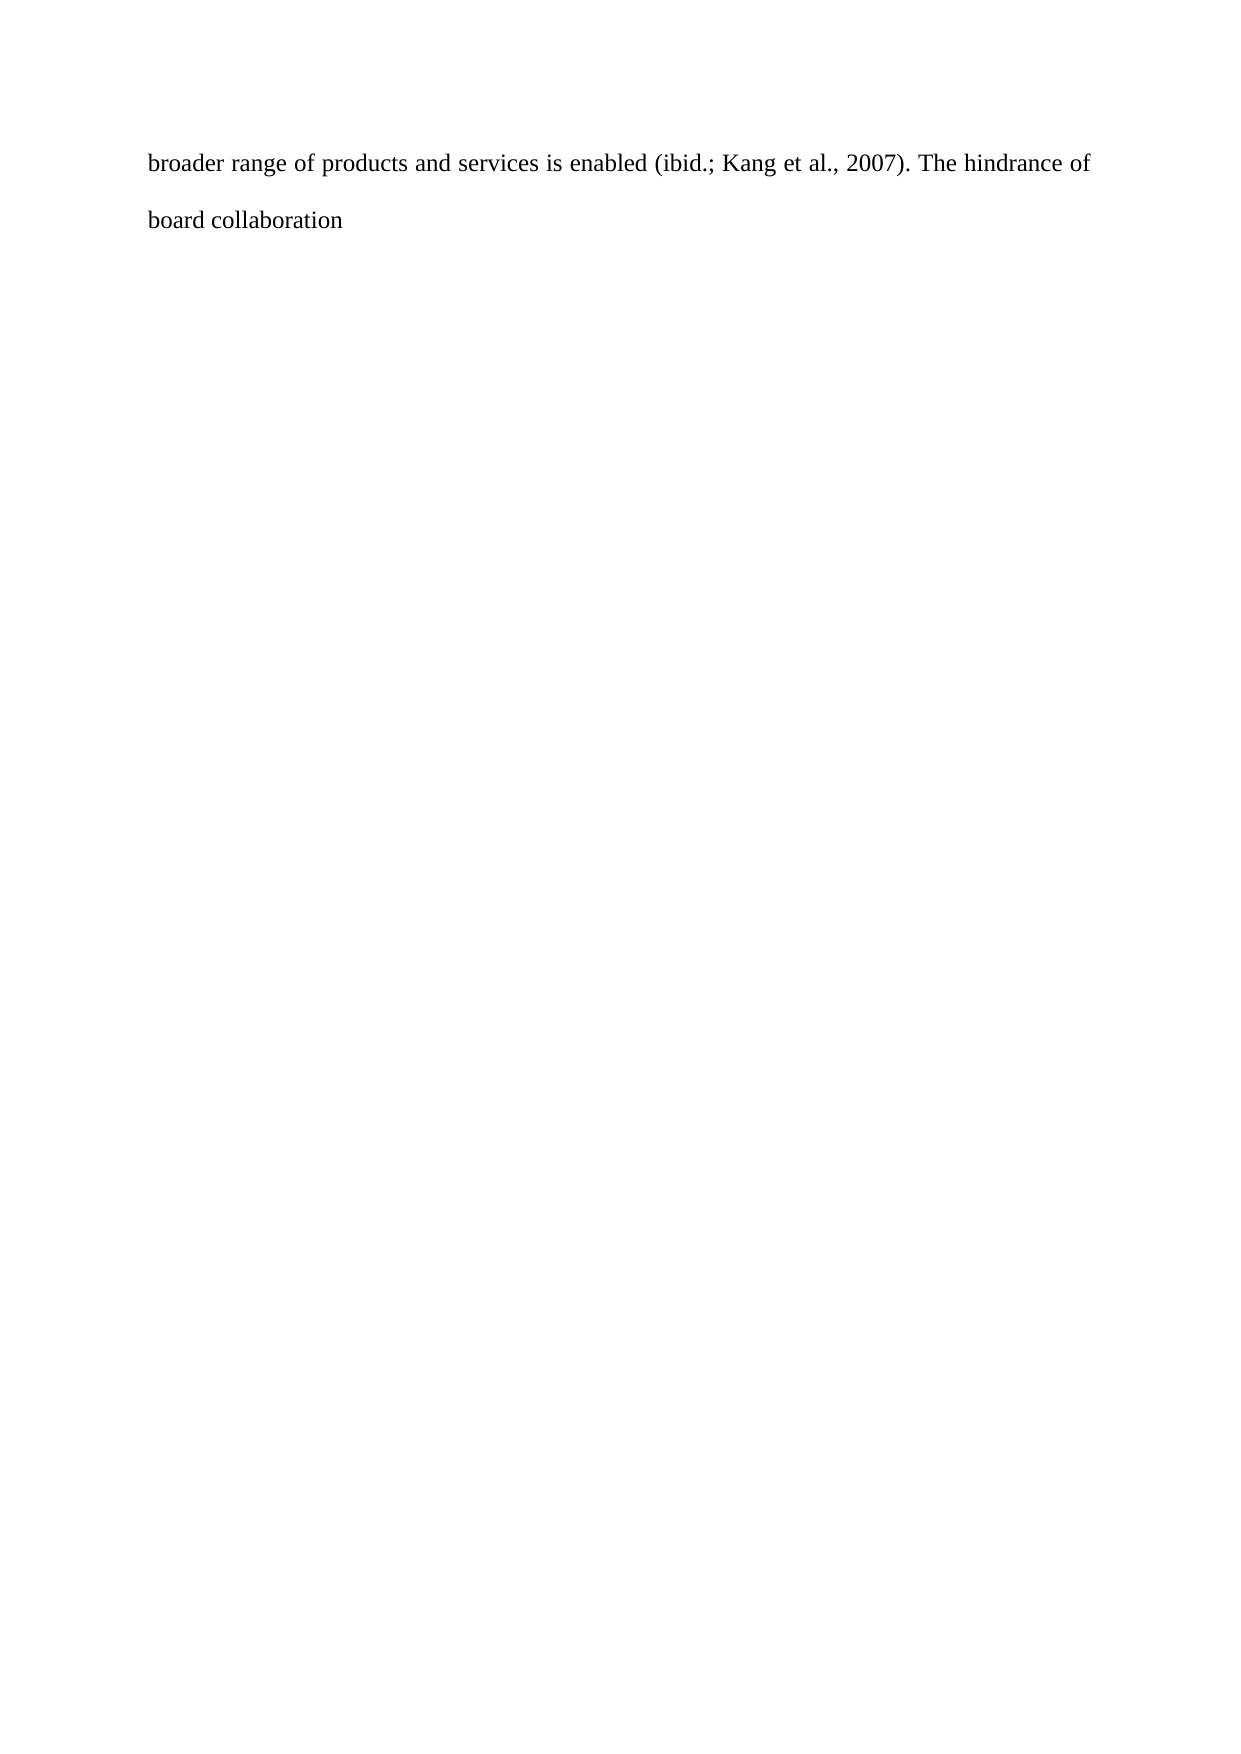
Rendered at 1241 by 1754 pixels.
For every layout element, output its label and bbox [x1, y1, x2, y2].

text [148, 148, 1093, 234]
